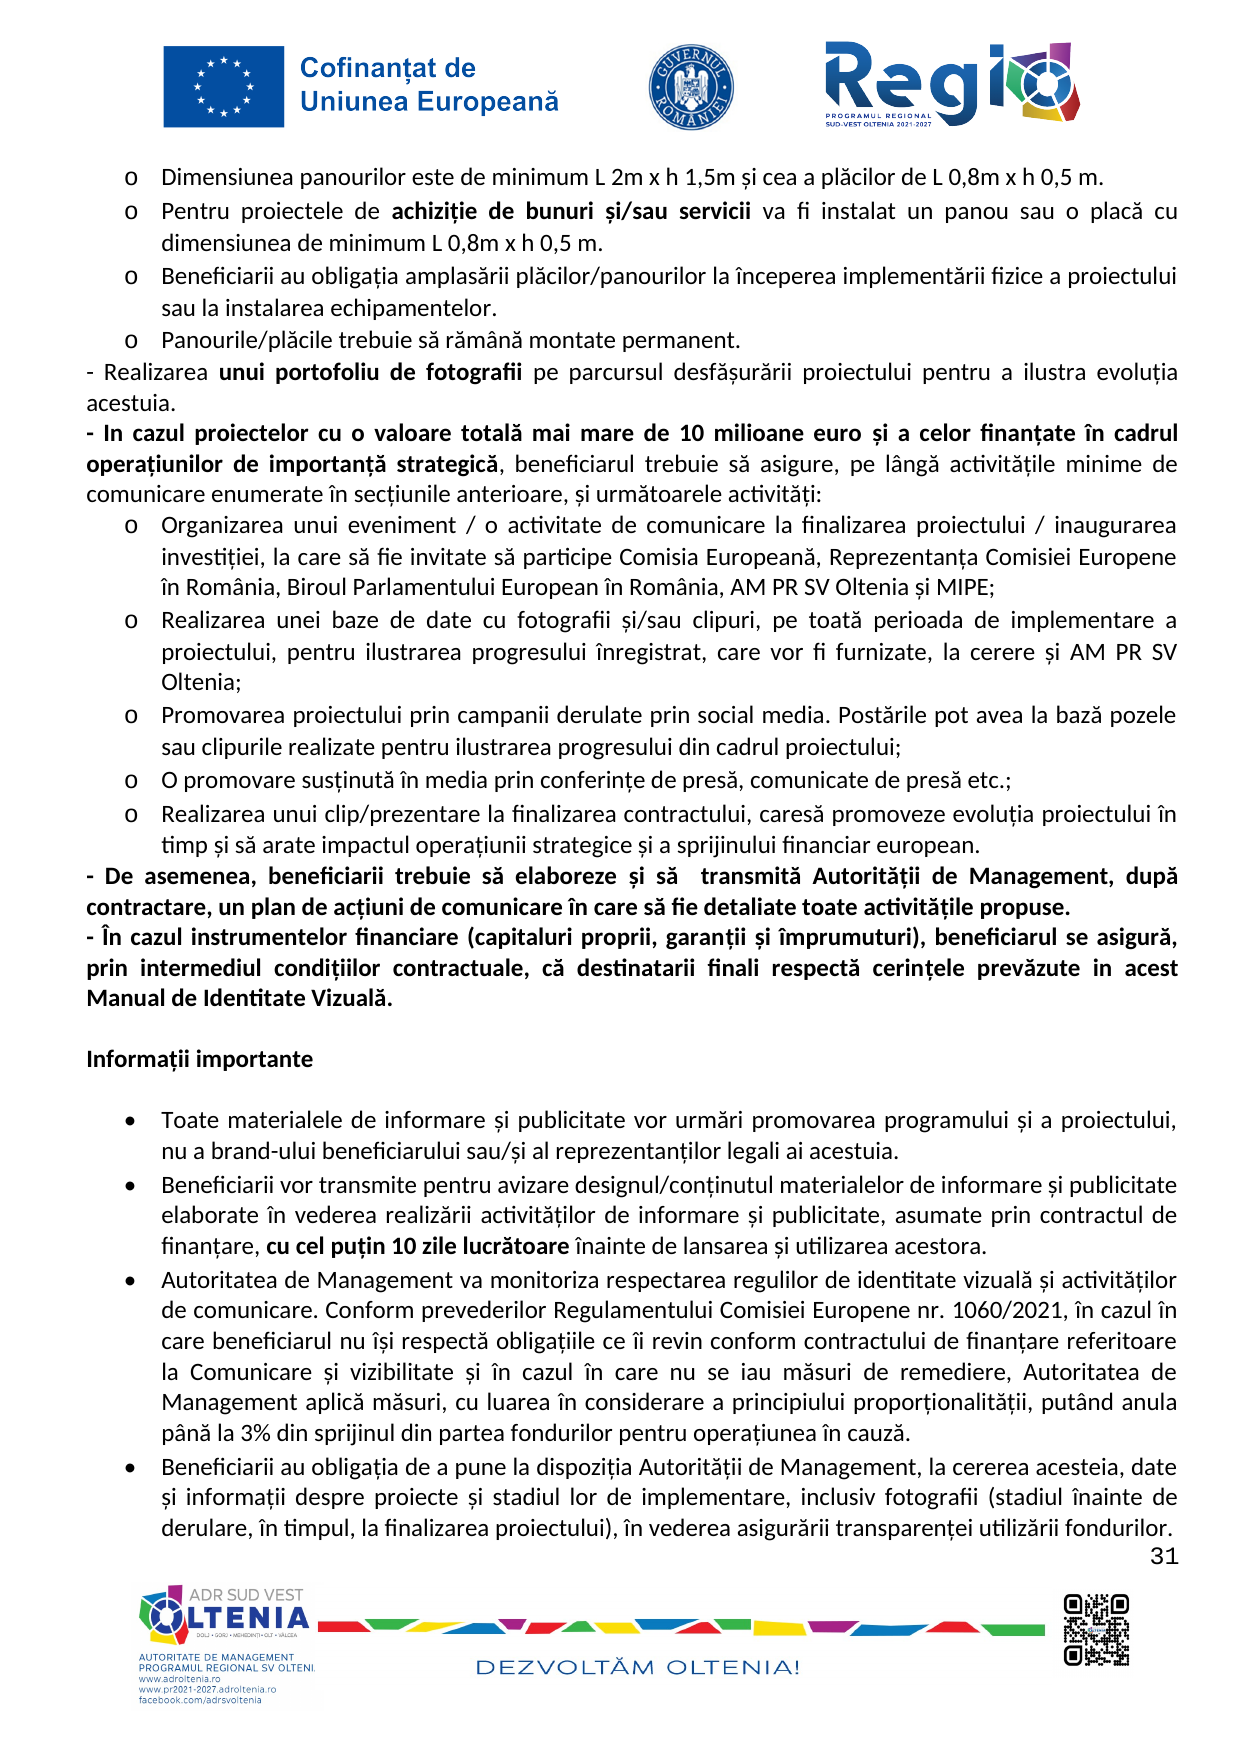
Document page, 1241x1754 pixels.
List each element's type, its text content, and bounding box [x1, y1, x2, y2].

list Autoritatea de Management va monitoriza respectarea regulilor de identitate vizuală și activităților de comunicare. Conform prevederilor Regulamentului Comisiei Europene nr. 1060/2021, în cazul în care beneficiarul nu își respectă obligațiile ce îi revin conform contractului de finanțare referitoare la Comunicare și vizibilitate și în cazul în care nu se iau măsuri de remediere, Autoritatea de Management aplică măsuri, cu luarea în considerare a principiului proporționalității, putând anula până la 3% din sprijinul din partea fondurilor pentru operațiunea în cauză. [123, 1264, 1179, 1447]
list Beneficiarii vor transmite pentru avizare designul/conținutul materialelor de informare și publicitate elaborate în vederea realizării activităților de informare și publicitate, asumate prin contractul de finanțare, cu cel puțin 10 zile lucrătoare înainte de lansarea și utilizarea acestora. [123, 1169, 1179, 1261]
list Toate materialele de informare și publicitate vor urmări promovarea programului și a proiectului, nu a brand-ului beneficiarului sau/și al reprezentanților legali ai acestuia. [123, 1104, 1179, 1165]
picture [823, 40, 1082, 129]
list Dimensiunea panourilor este de minimum L 2m x h 1,5m și cea a plăcilor de L 0,8m x h 0,5 m. [123, 161, 1179, 193]
list Organizarea unui eveniment / o activitate de comunicare la finalizarea proiectului / inaugurarea investiției, la care să fie invitate să participe Comisia Europeană, Reprezentanța Comisiei Europene în România, Biroul Parlamentului European în România, AM PR SV Oltenia și MIPE; [123, 509, 1179, 602]
list O promovare susținută în media prin conferințe de presă, comunicate de presă etc.; [123, 764, 1179, 796]
list Beneficiarii au obligația amplasării plăcilor/panourilor la începerea implementării fizice a proiectului sau la instalarea echipamentelor. [123, 260, 1179, 322]
picture [645, 42, 739, 132]
picture [131, 1582, 1134, 1711]
list Realizarea unui clip/prezentare la finalizarea contractului, caresă promoveze evoluția proiectului în timp și să arate impactul operațiunii strategice și a sprijinului financiar european. [123, 798, 1179, 860]
text Informații importante [86, 1043, 1179, 1074]
text - In cazul proiectelor cu o valoare totală mai mare de 10 milioane euro și a celor finanțate în cadrul operațiunilor de importanță strategică, beneficiarul trebuie să asigure, pe lângă activitățile minime de comunicare enumerate în secțiunile anterioare, și următoarele activități: [86, 417, 1179, 509]
text - De asemenea, beneficiarii trebuie să elaboreze și să transmită Autorității de Management, după contractare, un plan de acțiuni de comunicare în care să fie detaliate toate activitățile propuse. [86, 860, 1179, 921]
text - Realizarea unui portofoliu de fotografii pe parcursul desfășurării proiectului pentru a ilustra evoluția acestuia. [86, 356, 1179, 417]
picture [158, 42, 561, 131]
text - În cazul instrumentelor financiare (capitaluri proprii, garanții și împrumuturi), beneficiarul se asigură, prin intermediul condițiilor contractuale, că destinatarii finali respectă cerințele prevăzute in acest Manual de Identitate Vizuală. [86, 921, 1179, 1013]
list Panourile/plăcile trebuie să rămână montate permanent. [123, 325, 1179, 356]
list Beneficiarii au obligația de a pune la dispoziția Autorității de Management, la cererea acesteia, date și informații despre proiecte și stadiul lor de implementare, inclusiv fotografii (stadiul înainte de derulare, în timpul, la finalizarea proiectului), în vederea asigurării transparenței utilizării fondurilor. [123, 1451, 1179, 1542]
list Pentru proiectele de achiziție de bunuri și/sau servicii va fi instalat un panou sau o placă cu dimensiunea de minimum L 0,8m x h 0,5 m. [123, 196, 1179, 258]
list Realizarea unei baze de date cu fotografii și/sau clipuri, pe toată perioada de implementare a proiectului, pentru ilustrarea progresului înregistrat, care vor fi furnizate, la cerere și AM PR SV Oltenia; [123, 604, 1179, 697]
list Promovarea proiectului prin campanii derulate prin social media. Postările pot avea la bază pozele sau clipurile realizate pentru ilustrarea progresului din cadrul proiectului; [123, 699, 1179, 762]
